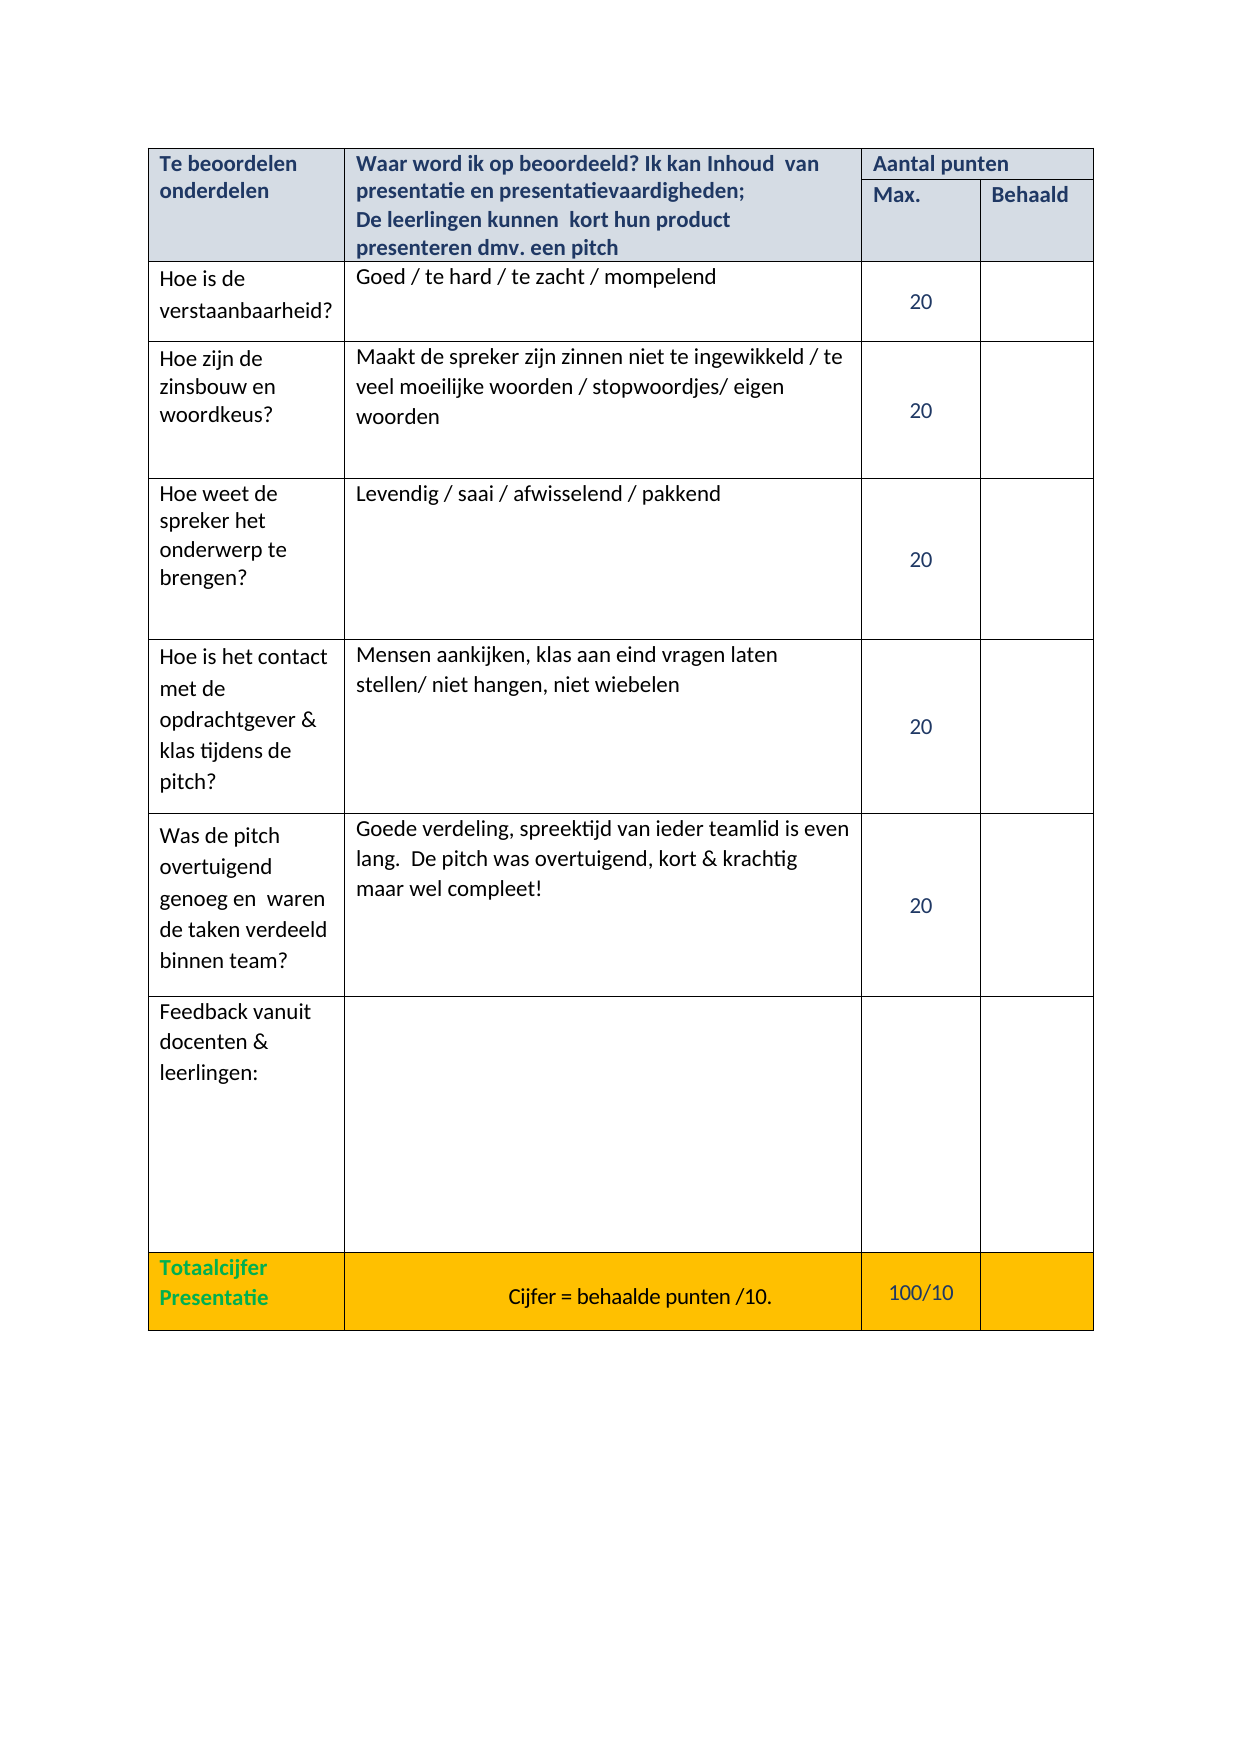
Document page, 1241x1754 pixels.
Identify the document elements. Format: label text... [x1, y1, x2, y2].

table_header Waar word ik op beoordeeld? Ik kan Inhoud van presentatie en presentatievaardigheden; De leerlingen kunnen kort hun product presenteren dmv. een pitch [345, 149, 861, 261]
table_cell Max. [862, 180, 980, 261]
table_cell [981, 997, 1093, 1252]
table_cell Was de pitch overtuigend genoeg en waren de taken verdeeld binnen team? [149, 814, 344, 996]
table_cell 20 [862, 479, 980, 639]
table_cell Maakt de spreker zijn zinnen niet te ingewikkeld / te veel moeilijke woorden / stopwoordjes/ eigen woorden [345, 342, 861, 478]
table_cell Feedback vanuit docenten & leerlingen: [149, 997, 344, 1252]
table_cell Hoe is de verstaanbaarheid? [149, 262, 344, 341]
table_cell Cijfer = behaalde punten /10. [345, 1253, 861, 1330]
table_cell [862, 997, 980, 1252]
table_cell 20 [862, 342, 980, 478]
table_cell [345, 997, 861, 1252]
table_cell [981, 262, 1093, 341]
table_cell 100/10 [862, 1253, 980, 1330]
table_cell Hoe weet de spreker het onderwerp te brengen? [149, 479, 344, 639]
table_cell 20 [862, 814, 980, 996]
table_header Aantal punten [862, 149, 1093, 179]
table_cell [981, 814, 1093, 996]
table_cell Levendig / saai / afwisselend / pakkend [345, 479, 861, 639]
table_cell [981, 640, 1093, 813]
table_cell Mensen aankijken, klas aan eind vragen laten stellen/ niet hangen, niet wiebelen [345, 640, 861, 813]
table_cell Goed / te hard / te zacht / mompelend [345, 262, 861, 341]
table_cell Behaald [981, 180, 1093, 261]
table_cell [981, 1253, 1093, 1330]
table_header Te beoordelen onderdelen [149, 149, 344, 261]
table_cell [981, 479, 1093, 639]
table_cell Hoe zijn de zinsbouw en woordkeus? [149, 342, 344, 478]
table_cell Totaalcijfer Presentatie [149, 1253, 344, 1330]
table_cell 20 [862, 262, 980, 341]
table_cell Goede verdeling, spreektijd van ieder teamlid is even lang. De pitch was overtuigend, kort & krachtig maar wel compleet! [345, 814, 861, 996]
table_cell 20 [862, 640, 980, 813]
table_cell Hoe is het contact met de opdrachtgever & klas tijdens de pitch? [149, 640, 344, 813]
table_cell [981, 342, 1093, 478]
